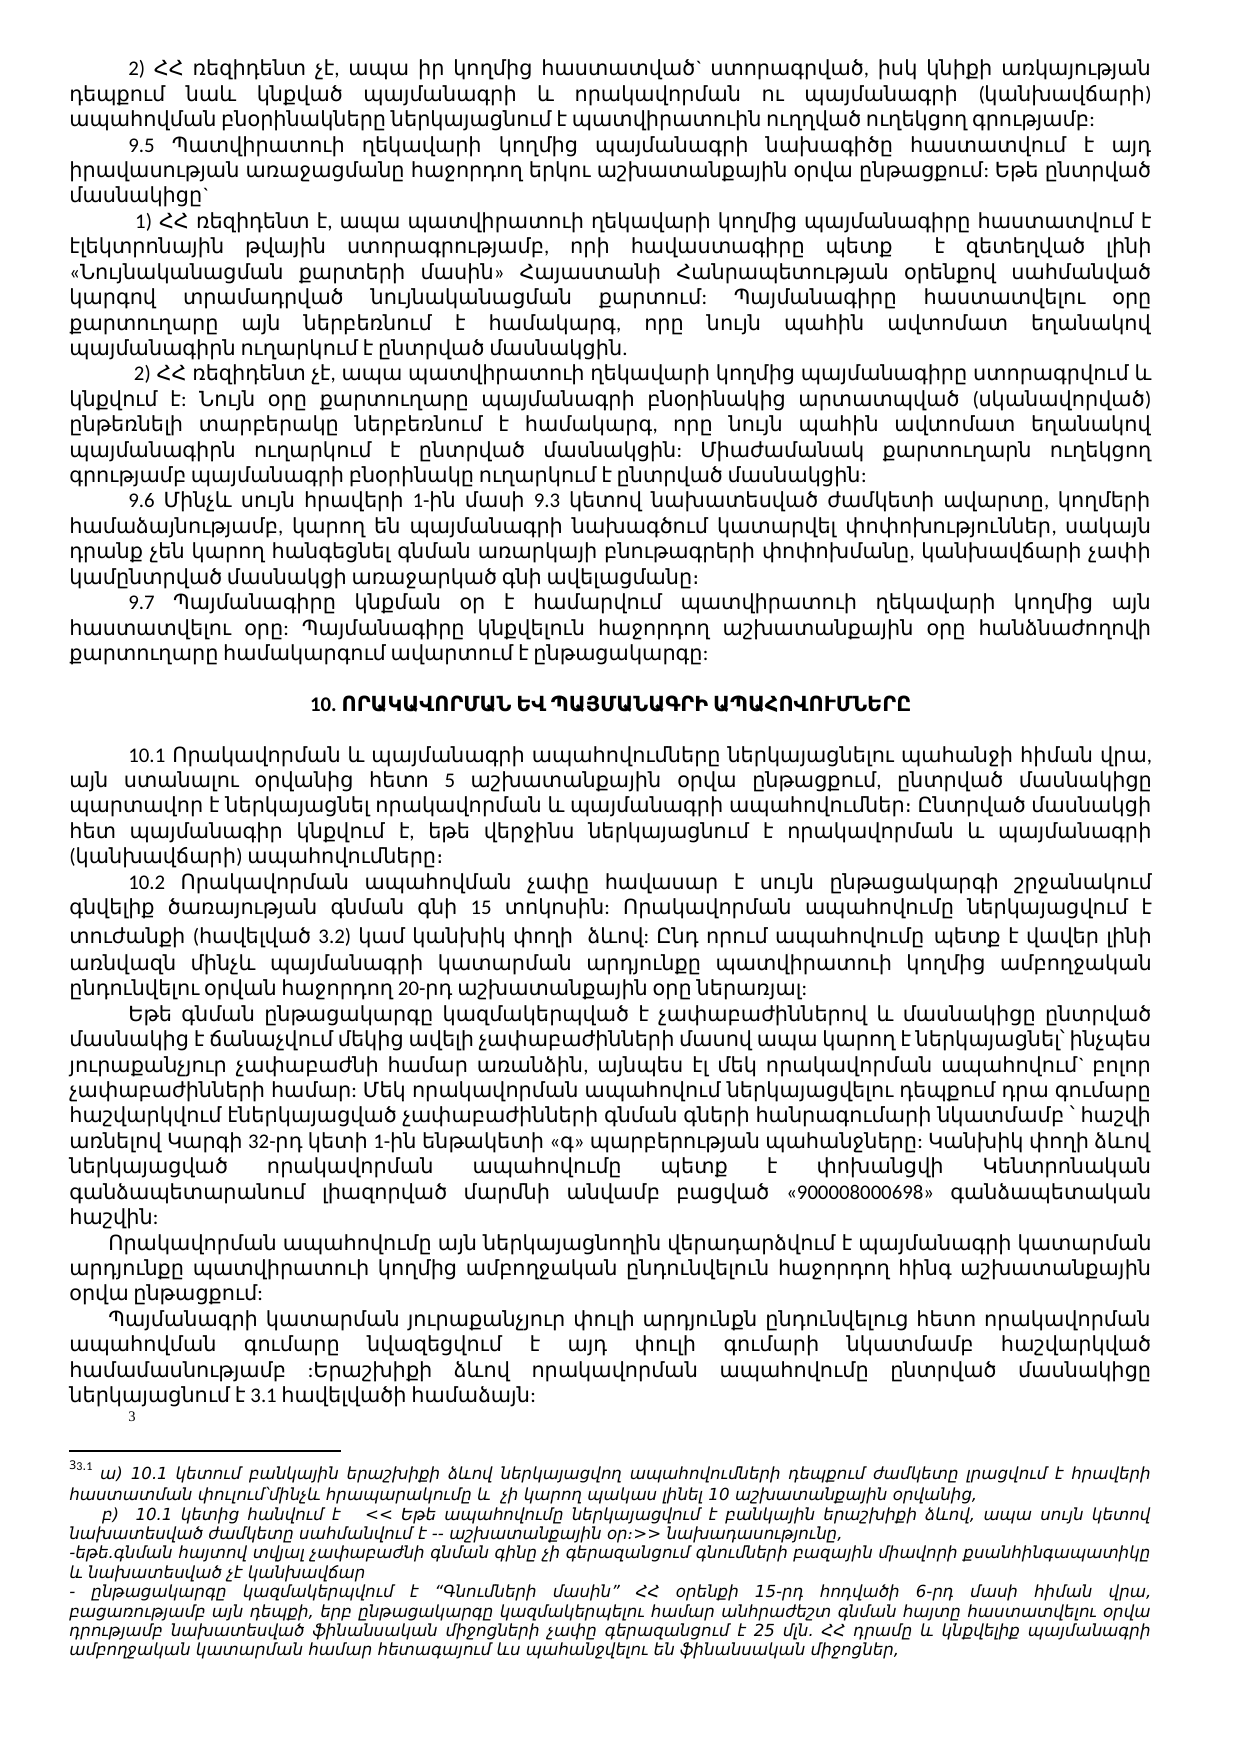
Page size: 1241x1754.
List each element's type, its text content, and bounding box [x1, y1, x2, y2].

text 2) ՀՀ ռեզիդենտ չէ, ապա պատվիրատուի ղեկավարի կողմից պայմանագիրը ստորագրվում և կնքվում է: Նույն օրը քարտուղարը պայմանագրի բնօրինակից արտատպված (սկանավորված) ընթեռնելի տարբերակը ներբեռնում է համակարգ, որը նույն պահին ավտոմատ եղանակով պայմանագիրն ուղարկում է ընտրված մասնակցին: Միաժամանակ քարտուղարն ուղեկցող գրությամբ պայմանագրի բնօրինակը ուղարկում է ընտրված մասնակցին: [69, 361, 1152, 488]
text Եթե գնման ընթացակարգը կազմակերպված է չափաբաժիններով և մասնակիցը ընտրված մասնակից է ճանաչվում մեկից ավելի չափաբաժինների մասով ապա կարող է ներկայացնել՝ ինչպես յուրաքանչյուր չափաբաժնի համար առանձին, այնպես էլ մեկ որակավորման ապահովում` բոլոր չափաբաժինների համար: Մեկ որակավորման ապահովում ներկայացվելու դեպքում դրա գումարը հաշվարկվում էներկայացված չափաբաժինների գնման գների հանրագումարի նկատմամբ ՝ հաշվի առնելով Կարգի 32-րդ կետի 1-ին ենթակետի «գ» պարբերության պահանջները: Կանխիկ փողի ձևով ներկայացված որակավորման ապահովումը պետք է փոխանցվի Կենտրոնական գանձապետարանում լիազորված մարմնի անվամբ բացված «900008000698» գանձապետական հաշվին: [69, 1001, 1152, 1230]
text 9.6 Մինչև սույն հրավերի 1-ին մասի 9.3 կետով նախատեսված ժամկետի ավարտը, կողմերի համաձայնությամբ, կարող են պայմանագրի նախագծում կատարվել փոփոխություններ, սակայն դրանք չեն կարող հանգեցնել գնման առարկայի բնութագրերի փոփոխմանը, կանխավճարի չափի կամընտրված մասնակցի առաջարկած գնի ավելացմանը։ [69, 488, 1152, 589]
text 10. ՈՐԱԿԱՎՈՐՄԱՆ ԵՎ ՊԱՅՄԱՆԱԳՐԻ ԱՊԱՀՈՎՈՒՄՆԵՐԸ [69, 691, 1152, 716]
text 10.2 Որակավորման ապահովման չափը հավասար է սույն ընթացակարգի շրջանակում գնվելիք ծառայության գնման գնի 15 տոկոսին: Որակավորման ապահովումը ներկայացվում է տուժանքի (հավելված 3.2) կամ կանխիկ փողի ձևով: Ընդ որում ապահովումը պետք է վավեր լինի առնվազն մինչև պայմանագրի կատարման արդյունքը պատվիրատուի կողմից ամբողջական ընդունվելու օրվան հաջորդող 20-րդ աշխատանքային օրը ներառյալ: [69, 869, 1152, 1001]
text 9.5 Պատվիրատուի ղեկավարի կողմից պայմանագրի նախագիծը հաստատվում է այդ իրավասության առաջացմանը հաջորդող երկու աշխատանքային օրվա ընթացքում: Եթե ընտրված մասնակիցը` [69, 132, 1152, 208]
text Պայմանագրի կատարման յուրաքանչյուր փուլի արդյունքն ընդունվելուց հետո որակավորման ապահովման գումարը նվազեցվում է այդ փուլի գումարի նկատմամբ հաշվարկված համամասնությամբ :Երաշխիքի ձևով որակավորման ապահովումը ընտրված մասնակիցը ներկայացնում է 3.1 հավելվածի համաձայն: [69, 1306, 1152, 1408]
text 9.7 Պայմանագիրը կնքման օր է համարվում պատվիրատուի ղեկավարի կողմից այն հաստատվելու օրը: Պայմանագիրը կնքվելուն հաջորդող աշխատանքային օրը հանձնաժողովի քարտուղարը համակարգում ավարտում է ընթացակարգը: [69, 589, 1152, 666]
text 10.1 Որակավորման և պայմանագրի ապահովումները ներկայացնելու պահանջի հիման վրա, այն ստանալու օրվանից հետո 5 աշխատանքային օրվա ընթացքում, ընտրված մասնակիցը պարտավոր է ներկայացնել որակավորման և պայմանագրի ապահովումներ։ Ընտրված մասնակցի հետ պայմանագիր կնքվում է, եթե վերջինս ներկայացնում է որակավորման և պայմանագրի (կանխավճարի) ապահովումները։ [69, 742, 1152, 869]
text Որակավորման ապահովումը այն ներկայացնողին վերադարձվում է պայմանագրի կատարման արդյունքը պատվիրատուի կողմից ամբողջական ընդունվելուն հաջորդող հինգ աշխատանքային օրվա ընթացքում: [69, 1230, 1152, 1306]
text 2) ՀՀ ռեզիդենտ չէ, ապա իր կողմից հաստատված` ստորագրված, իսկ կնիքի առկայության դեպքում նաև կնքված պայմանագրի և որակավորման ու պայմանագրի (կանխավճարի) ապահովման բնօրինակները ներկայացնում է պատվիրատուին ուղղված ուղեկցող գրությամբ: [69, 56, 1152, 132]
text 1) ՀՀ ռեզիդենտ է, ապա պատվիրատուի ղեկավարի կողմից պայմանագիրը հաստատվում է էլեկտրոնային թվային ստորագրությամբ, որի հավաստագիրը պետք է զետեղված լինի «Նույնականացման քարտերի մասին» Հայաստանի Հանրապետության օրենքով սահմանված կարգով տրամադրված նույնականացման քարտում: Պայմանագիրը հաստատվելու օրը քարտուղարը այն ներբեռնում է համակարգ, որը նույն պահին ավտոմատ եղանակով պայմանագիրն ուղարկում է ընտրված մասնակցին. [69, 208, 1152, 361]
